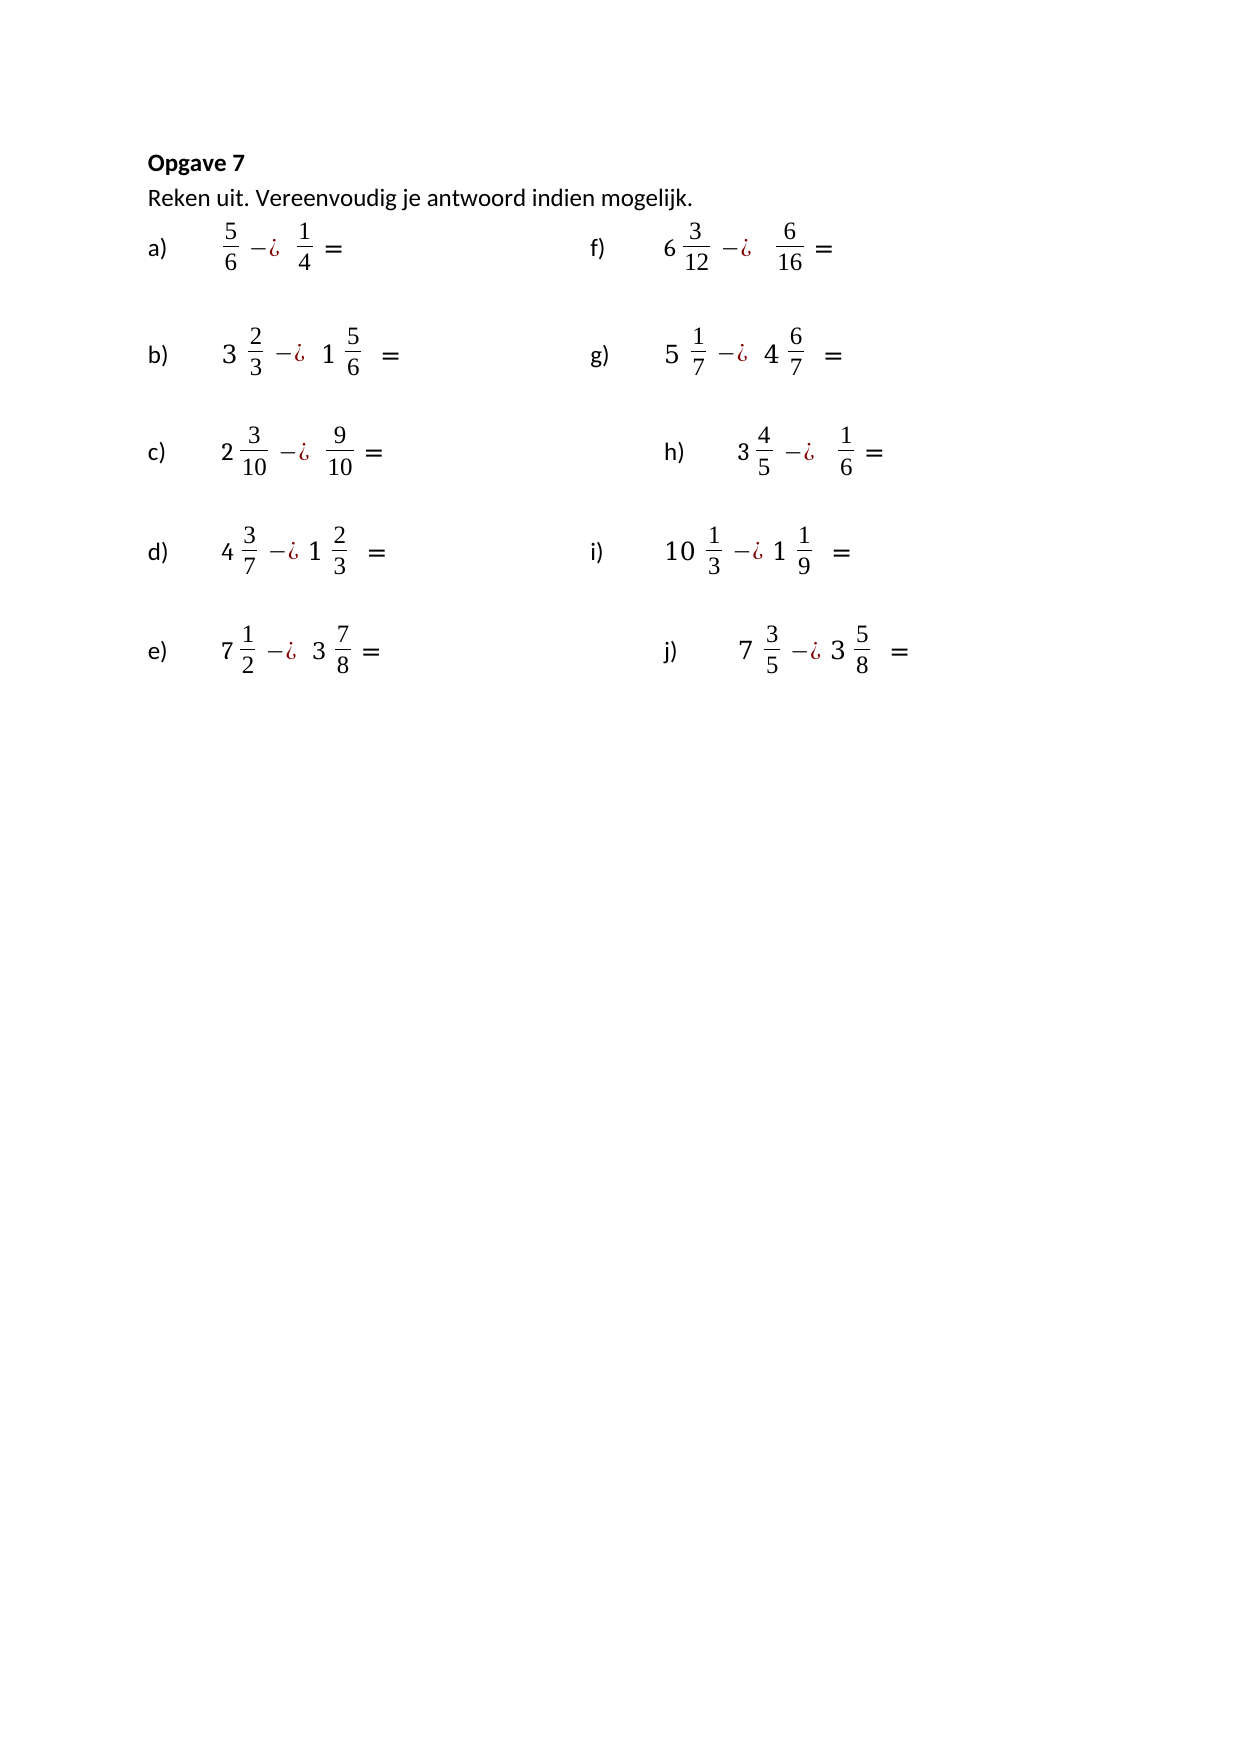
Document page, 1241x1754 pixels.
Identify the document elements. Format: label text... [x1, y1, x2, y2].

text d) 4 1 = i) 10 1 = [148, 521, 1093, 580]
text Reken uit. Vereenvoudig je antwoord indien mogelijk. [148, 183, 1093, 213]
text Opgave 7 [148, 148, 1093, 178]
text e) 7 3 = j) 7 3 = [148, 621, 1093, 680]
text a) = f) 6 = [148, 218, 1093, 277]
text b) 3 1 = g) 5 4 = [148, 323, 1093, 382]
text c) 2 = h) 3 = [148, 422, 1093, 481]
